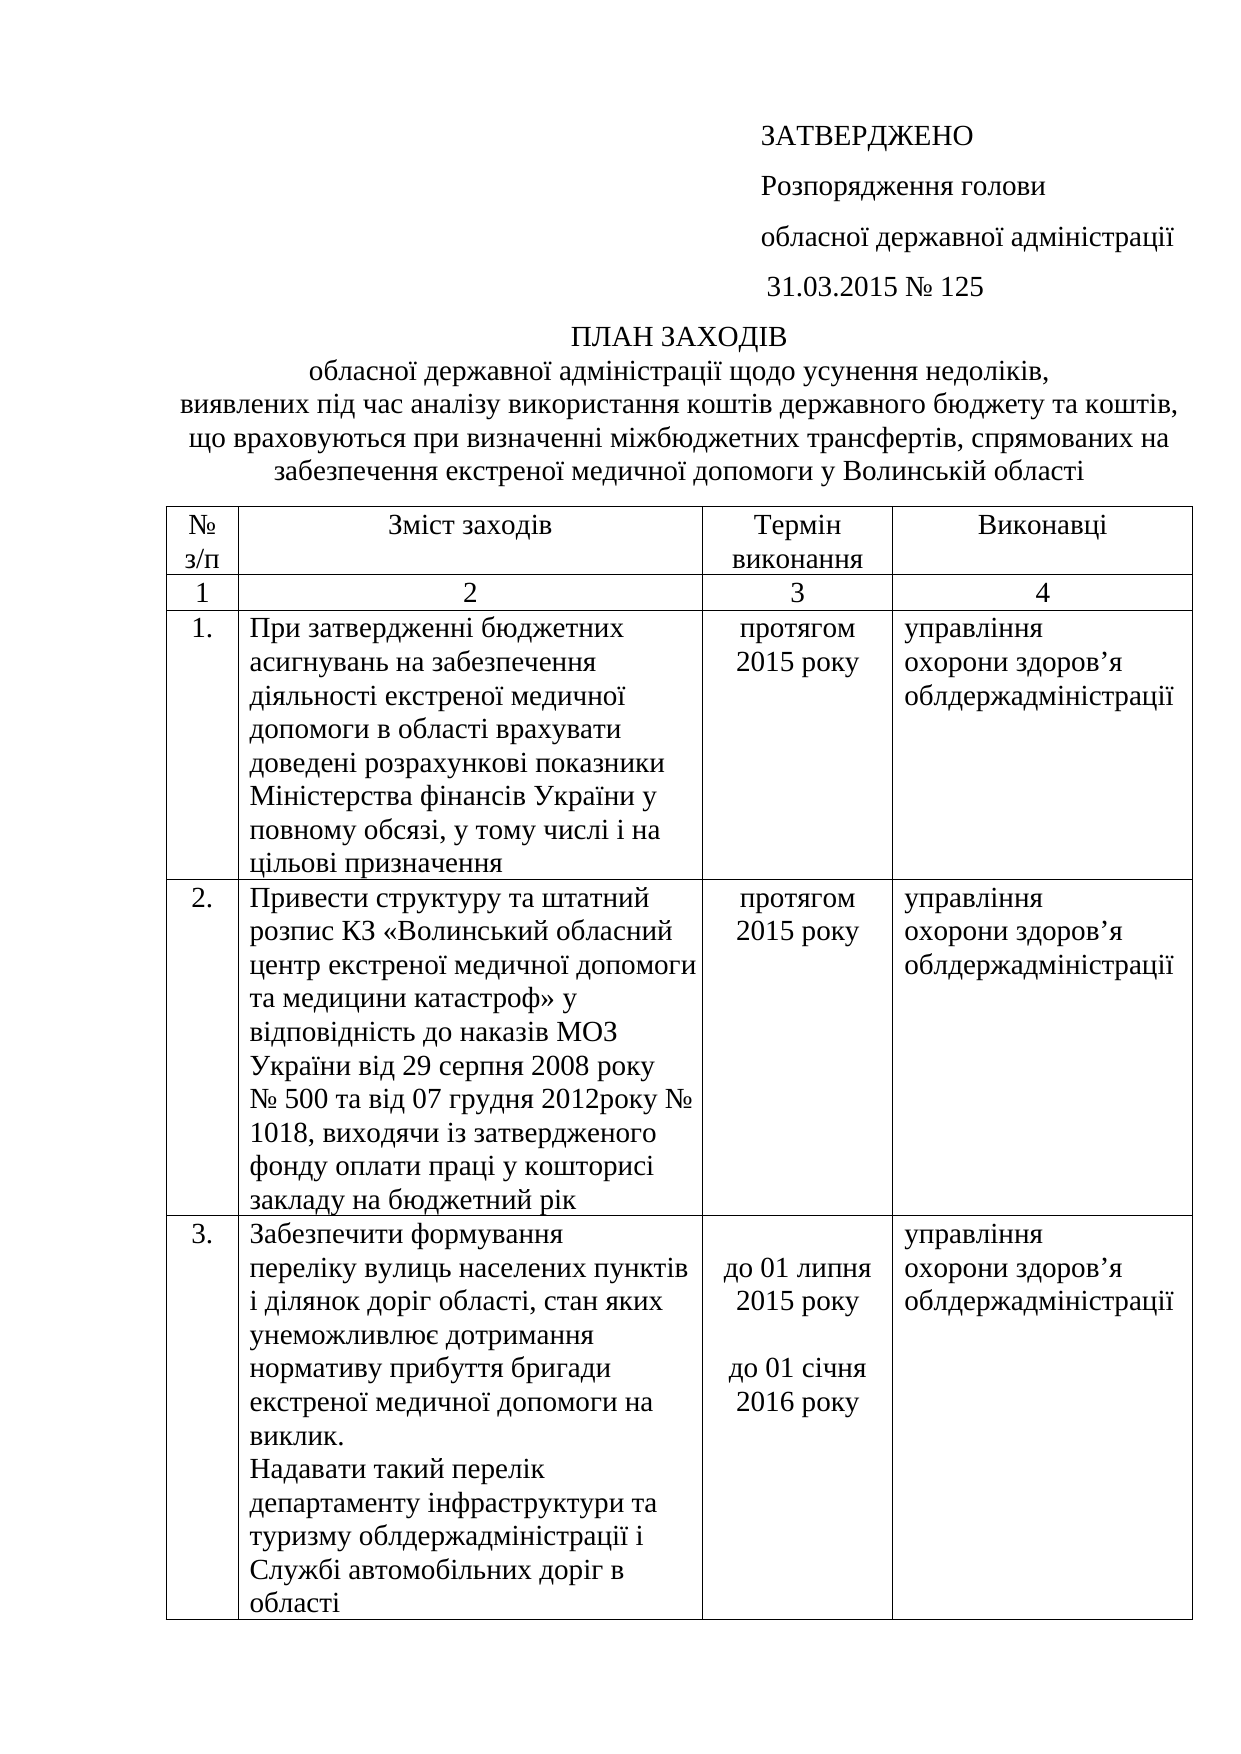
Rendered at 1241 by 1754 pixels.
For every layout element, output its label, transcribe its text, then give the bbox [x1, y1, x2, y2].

text ЗАТВЕРДЖЕНО [177, 118, 1181, 152]
text обласної державної адміністрації [177, 219, 1181, 252]
table_header Виконавці [893, 507, 1192, 574]
table_cell 1 [167, 575, 238, 609]
table_cell протягом 2015 року [703, 611, 892, 879]
text виявлених під час аналізу використання коштів державного бюджету та коштів, що враховуються при визначенні міжбюджетних трансфертів, спрямованих на забезпечення екстреної медичної допомоги у Волинській області [177, 386, 1181, 487]
text обласної державної адміністрації щодо усунення недоліків, [177, 353, 1181, 386]
table_header № з/п [167, 507, 238, 574]
table_cell управління охорони здоров’я облдержадміністрації [893, 880, 1192, 1215]
table_cell управління охорони здоров’я облдержадміністрації [893, 611, 1192, 879]
table_cell 3. [167, 1216, 238, 1619]
table_header Зміст заходів [239, 507, 702, 574]
table_header Термін виконання [703, 507, 892, 574]
table_cell протягом 2015 року [703, 880, 892, 1215]
table_cell Привести структуру та штатний розпис КЗ «Волинський обласний центр екстреної медичної допомоги та медицини катастроф» у відповідність до наказів МОЗ України від 29 серпня 2008 року № 500 та від 07 грудня 2012року № 1018, виходячи із затвердженого фонду оплати праці у кошторисі закладу на бюджетний рік [239, 880, 702, 1215]
table_cell управління охорони здоров’я облдержадміністрації [893, 1216, 1192, 1619]
table_cell 3 [703, 575, 892, 609]
table_cell 1. [167, 611, 238, 879]
text ПЛАН ЗАХОДІВ [177, 319, 1181, 353]
table_cell 4 [893, 575, 1192, 609]
table_cell 2 [239, 575, 702, 609]
table_cell При затвердженні бюджетних асигнувань на забезпечення діяльності екстреної медичної допомоги в області врахувати доведені розрахункові показники Міністерства фінансів України у повному обсязі, у тому числі і на цільові призначення [239, 611, 702, 879]
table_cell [703, 1216, 892, 1619]
text Розпорядження голови [177, 168, 1181, 202]
text 31.03.2015 № 125 [177, 269, 1181, 303]
table_cell 2. [167, 880, 238, 1215]
table_cell Забезпечити формування переліку вулиць населених пунктів і ділянок доріг області, стан яких унеможливлює дотримання нормативу прибуття бригади екстреної медичної допомоги на виклик. Надавати такий перелік департаменту інфраструктури та туризму облдержадміністрації і Службі автомобільних доріг в області [239, 1216, 702, 1619]
